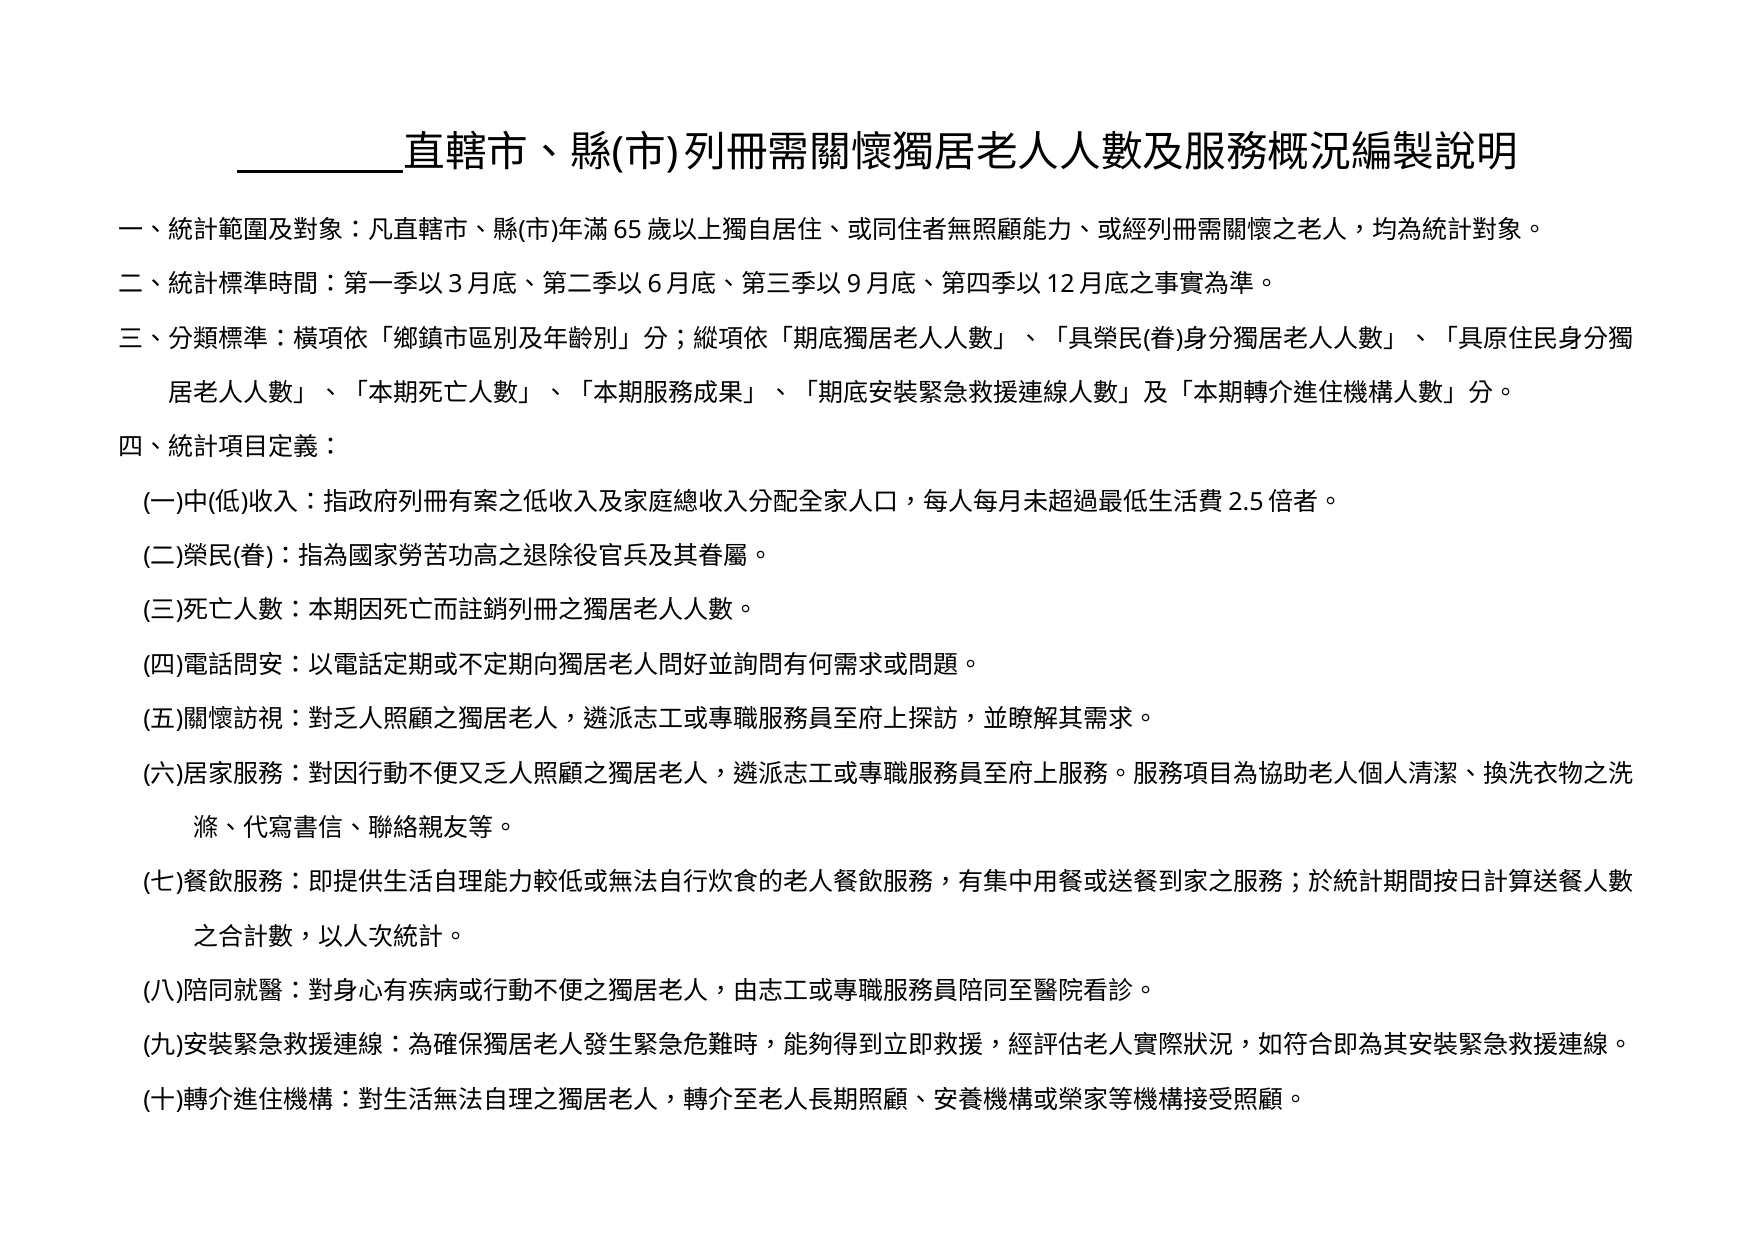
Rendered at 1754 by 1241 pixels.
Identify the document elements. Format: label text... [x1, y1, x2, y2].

text 直轄市、縣(市) 列冊需關懷獨居老人人數及服務概況編製說明 [118, 118, 1636, 179]
text 三、分類標準：橫項依「鄉鎮市區別及年齡別」分；縱項依「期底獨居老人人數」、「具榮民(眷)身分獨居老人人數」、「具原住民身分獨居老人人數」、「本期死亡人數」、「本期服務成果」、「期底安裝緊急救援連線人數」及「本期轉介進住機構人數」分。 [118, 318, 1636, 409]
text (二)榮民(眷)：指為國家勞苦功高之退除役官兵及其眷屬。 [143, 536, 1636, 572]
text (九)安裝緊急救援連線：為確保獨居老人發生緊急危難時，能夠得到立即救援，經評估老人實際狀況，如符合即為其安裝緊急救援連線。 [143, 1025, 1636, 1061]
text 二、統計標準時間：第一季以3月底、第二季以6月底、第三季以9月底、第四季以12月底之事實為準。 [118, 264, 1636, 300]
text (六)居家服務：對因行動不便又乏人照顧之獨居老人，遴派志工或專職服務員至府上服務。服務項目為協助老人個人清潔、換洗衣物之洗滌、代寫書信、聯絡親友等。 [143, 753, 1636, 844]
text 四、統計項目定義： [118, 427, 1636, 463]
text (八)陪同就醫：對身心有疾病或行動不便之獨居老人，由志工或專職服務員陪同至醫院看診。 [143, 971, 1636, 1007]
text 一、統計範圍及對象：凡直轄市、縣(市)年滿65歲以上獨自居住、或同住者無照顧能力、或經列冊需關懷之老人，均為統計對象。 [118, 209, 1636, 246]
text (三)死亡人數：本期因死亡而註銷列冊之獨居老人人數。 [143, 590, 1636, 626]
text (五)關懷訪視：對乏人照顧之獨居老人，遴派志工或專職服務員至府上探訪，並瞭解其需求。 [143, 699, 1636, 735]
text (七)餐飲服務：即提供生活自理能力較低或無法自行炊食的老人餐飲服務，有集中用餐或送餐到家之服務；於統計期間按日計算送餐人數之合計數，以人次統計。 [143, 862, 1636, 952]
text (四)電話問安：以電話定期或不定期向獨居老人問好並詢問有何需求或問題。 [143, 644, 1636, 681]
text (一)中(低)收入：指政府列冊有案之低收入及家庭總收入分配全家人口，每人每月未超過最低生活費2.5倍者。 [143, 481, 1636, 517]
text (十)轉介進住機構：對生活無法自理之獨居老人，轉介至老人長期照顧、安養機構或榮家等機構接受照顧。 [143, 1079, 1636, 1116]
